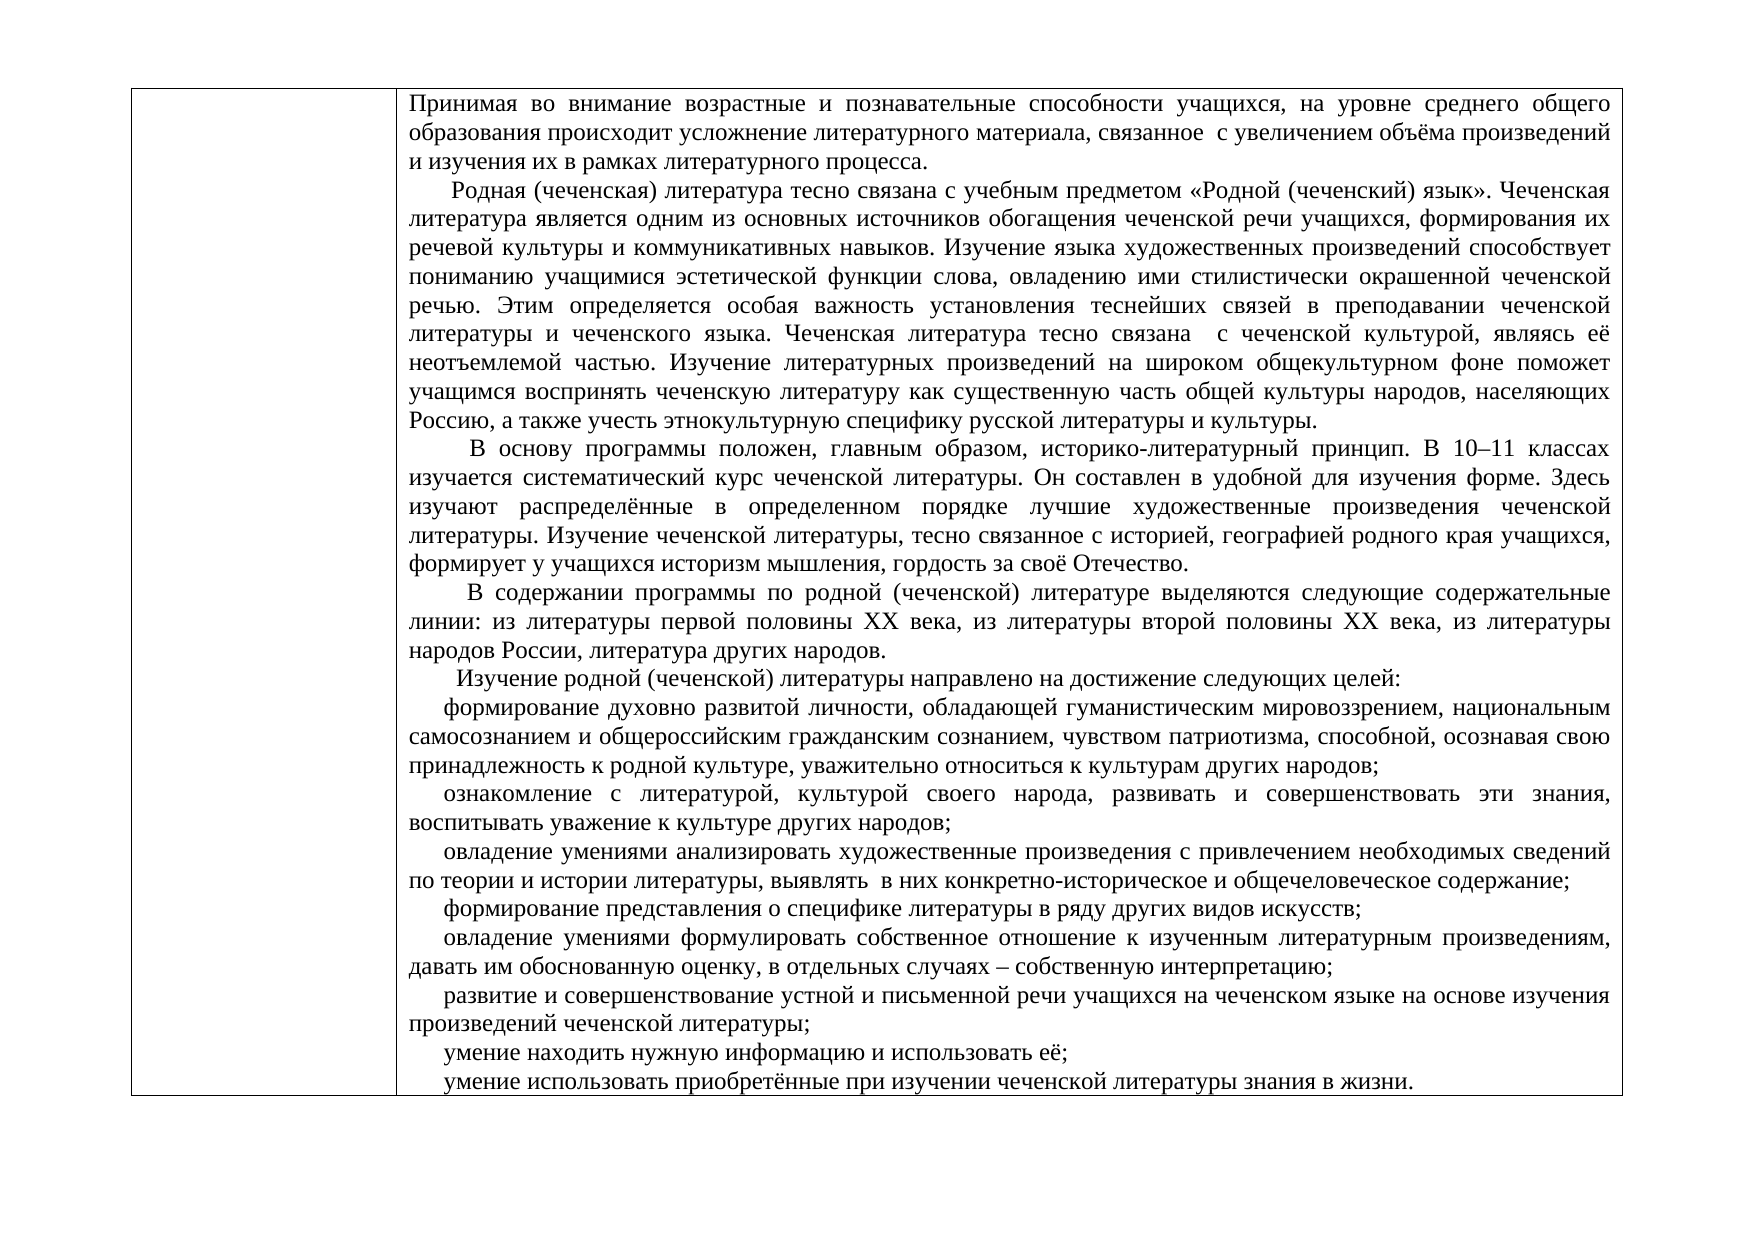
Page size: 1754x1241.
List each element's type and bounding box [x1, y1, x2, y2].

table_cell [132, 89, 396, 1095]
table_cell [397, 89, 1622, 1095]
